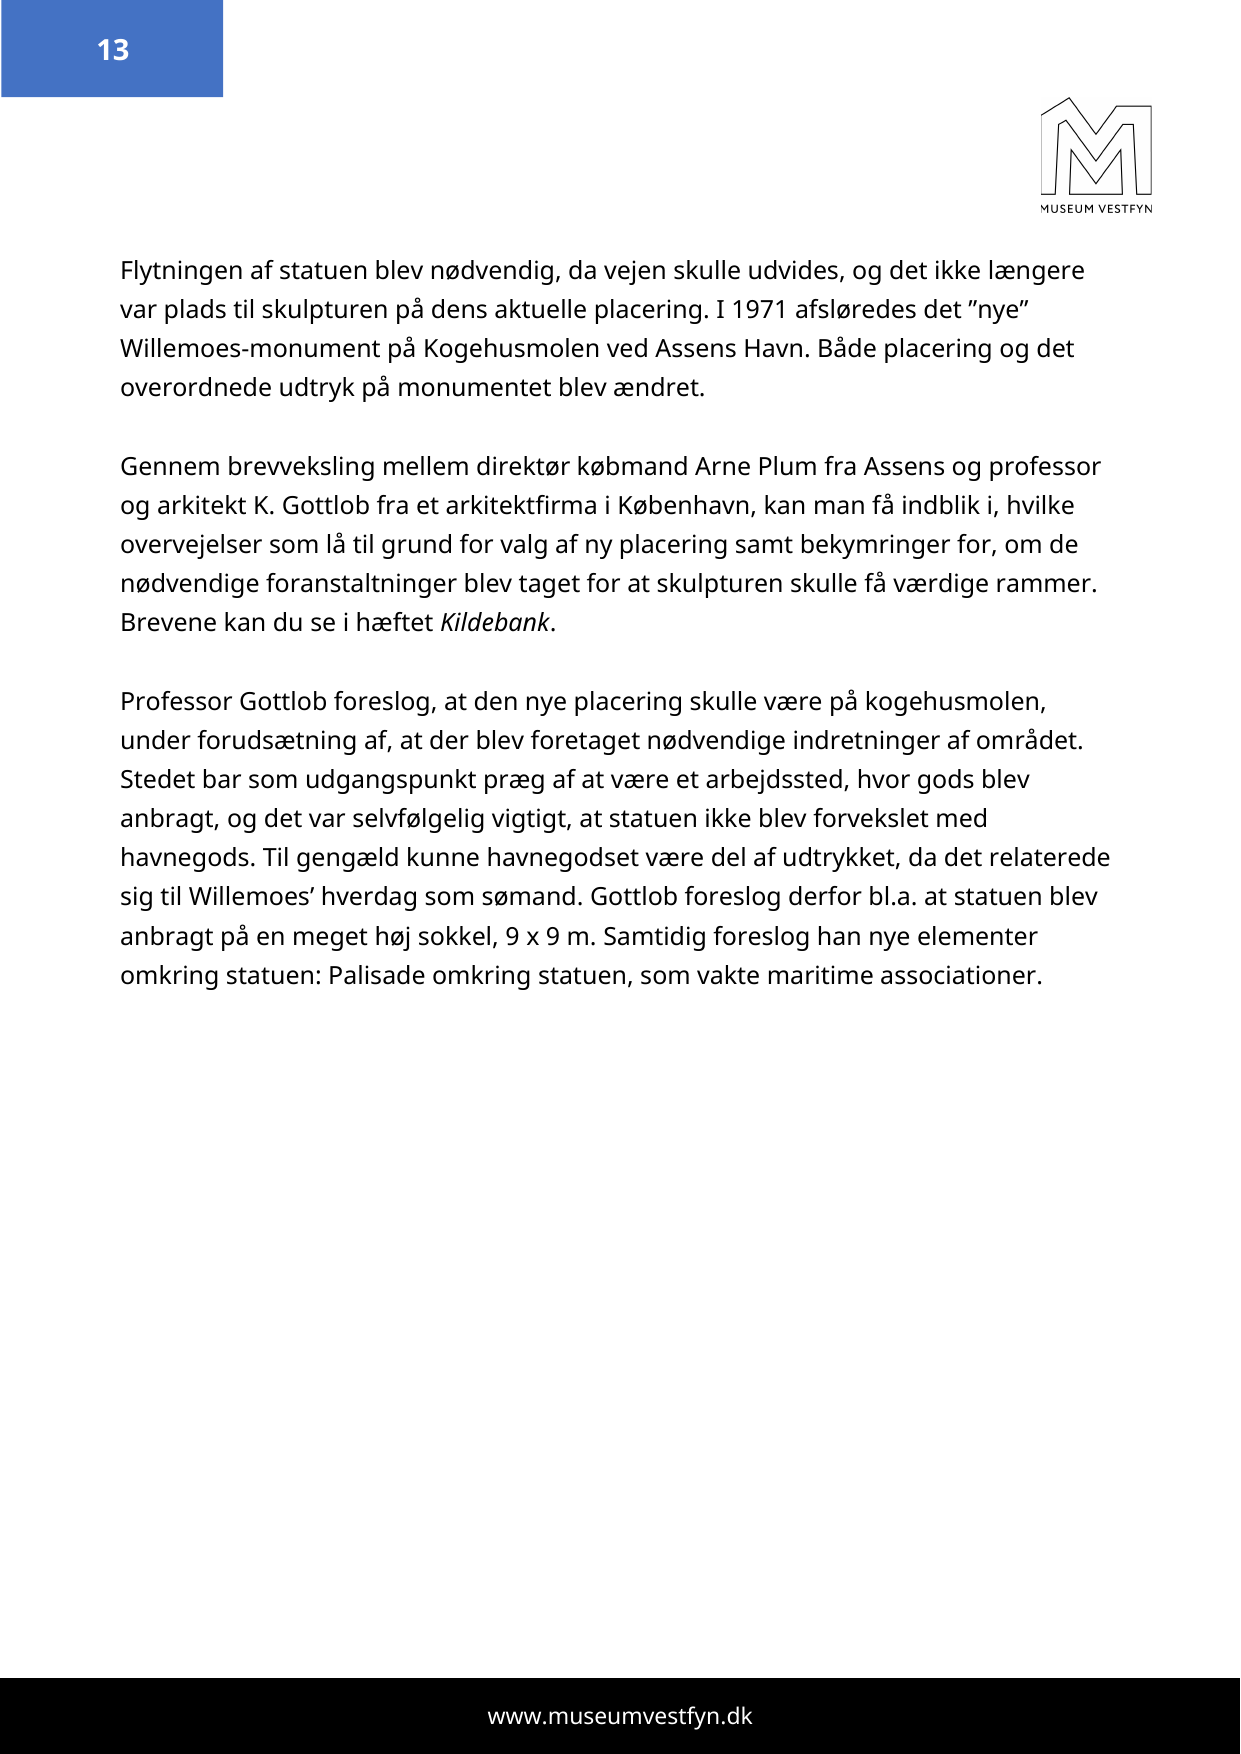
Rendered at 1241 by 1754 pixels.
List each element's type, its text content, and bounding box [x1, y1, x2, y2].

text Gennem brevveksling mellem direktør købmand Arne Plum fra Assens og professor og arkitekt K. Gottlob fra et arkitektfirma i København, kan man få indblik i, hvilke overvejelser som lå til grund for valg af ny placering samt bekymringer for, om de nødvendige foranstaltninger blev taget for at skulpturen skulle få værdige rammer. Brevene kan du se i hæftet Kildebank. [120, 370, 1120, 561]
text Professor Gottlob foreslog, at den nye placering skulle være på kogehusmolen, under forudsætning af, at der blev foretaget nødvendige indretninger af området. Stedet bar som udgangspunkt præg af at være et arbejdssted, hvor gods blev anbragt, og det var selvfølgelig vigtigt, at statuen ikke blev forvekslet med havnegods. Til gengæld kunne havnegodset være del af udtrykket, da det relaterede sig til Willemoes’ hverdag som sømand. Gottlob foreslog derfor bl.a. at statuen blev anbragt på en meget høj sokkel, 9 x 9 m. Samtidig foreslog han nye elementer omkring statuen: Palisade omkring statuen, som vakte maritime associationer. [120, 605, 1120, 913]
picture [1041, 97, 1152, 213]
